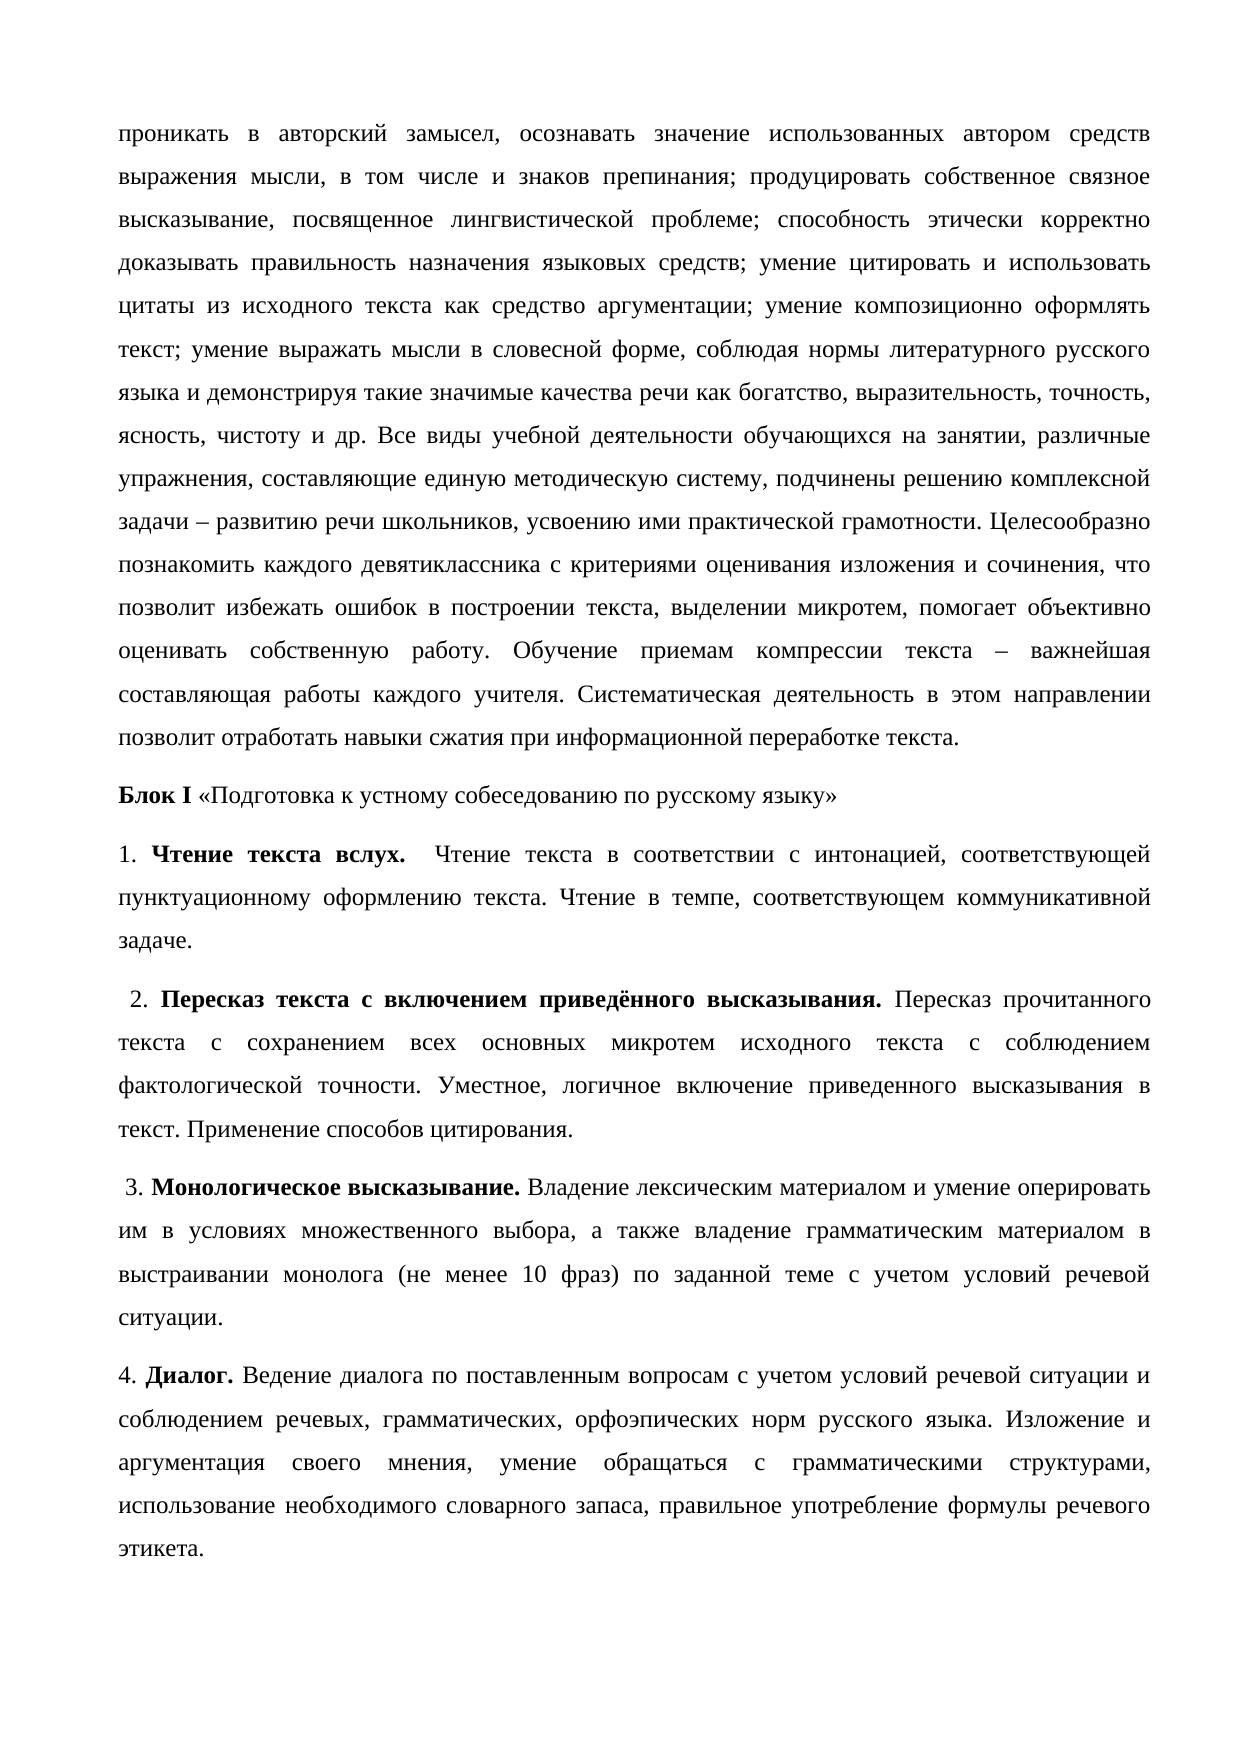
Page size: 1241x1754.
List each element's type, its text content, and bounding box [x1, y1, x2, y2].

text 3. Монологическое высказывание. Владение лексическим материалом и умение оперировать им в условиях множественного выбора, а также владение грамматическим материалом в выстраивании монолога (не менее 10 фраз) по заданной теме с учетом условий речевой ситуации. [118, 1172, 1152, 1331]
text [118, 118, 1152, 751]
text Блок I «Подготовка к устному собеседованию по русскому языку» [118, 781, 1152, 809]
text 4. Диалог. Ведение диалога по поставленным вопросам с учетом условий речевой ситуации и соблюдением речевых, грамматических, орфоэпических норм русского языка. Изложение и аргументация своего мнения, умение обращаться с грамматическими структурами, использование необходимого словарного запаса, правильное употребление формулы речевого этикета. [118, 1361, 1152, 1562]
text 2. Пересказ текста с включением приведённого высказывания. Пересказ прочитанного текста с сохранением всех основных микротем исходного текста с соблюдением фактологической точности. Уместное, логичное включение приведенного высказывания в текст. Применение способов цитирования. [118, 984, 1152, 1142]
text 1. Чтение текста вслух. Чтение текста в соответствии с интонацией, соответствующей пунктуационному оформлению текста. Чтение в темпе, соответствующем коммуникативной задаче. [118, 839, 1152, 954]
